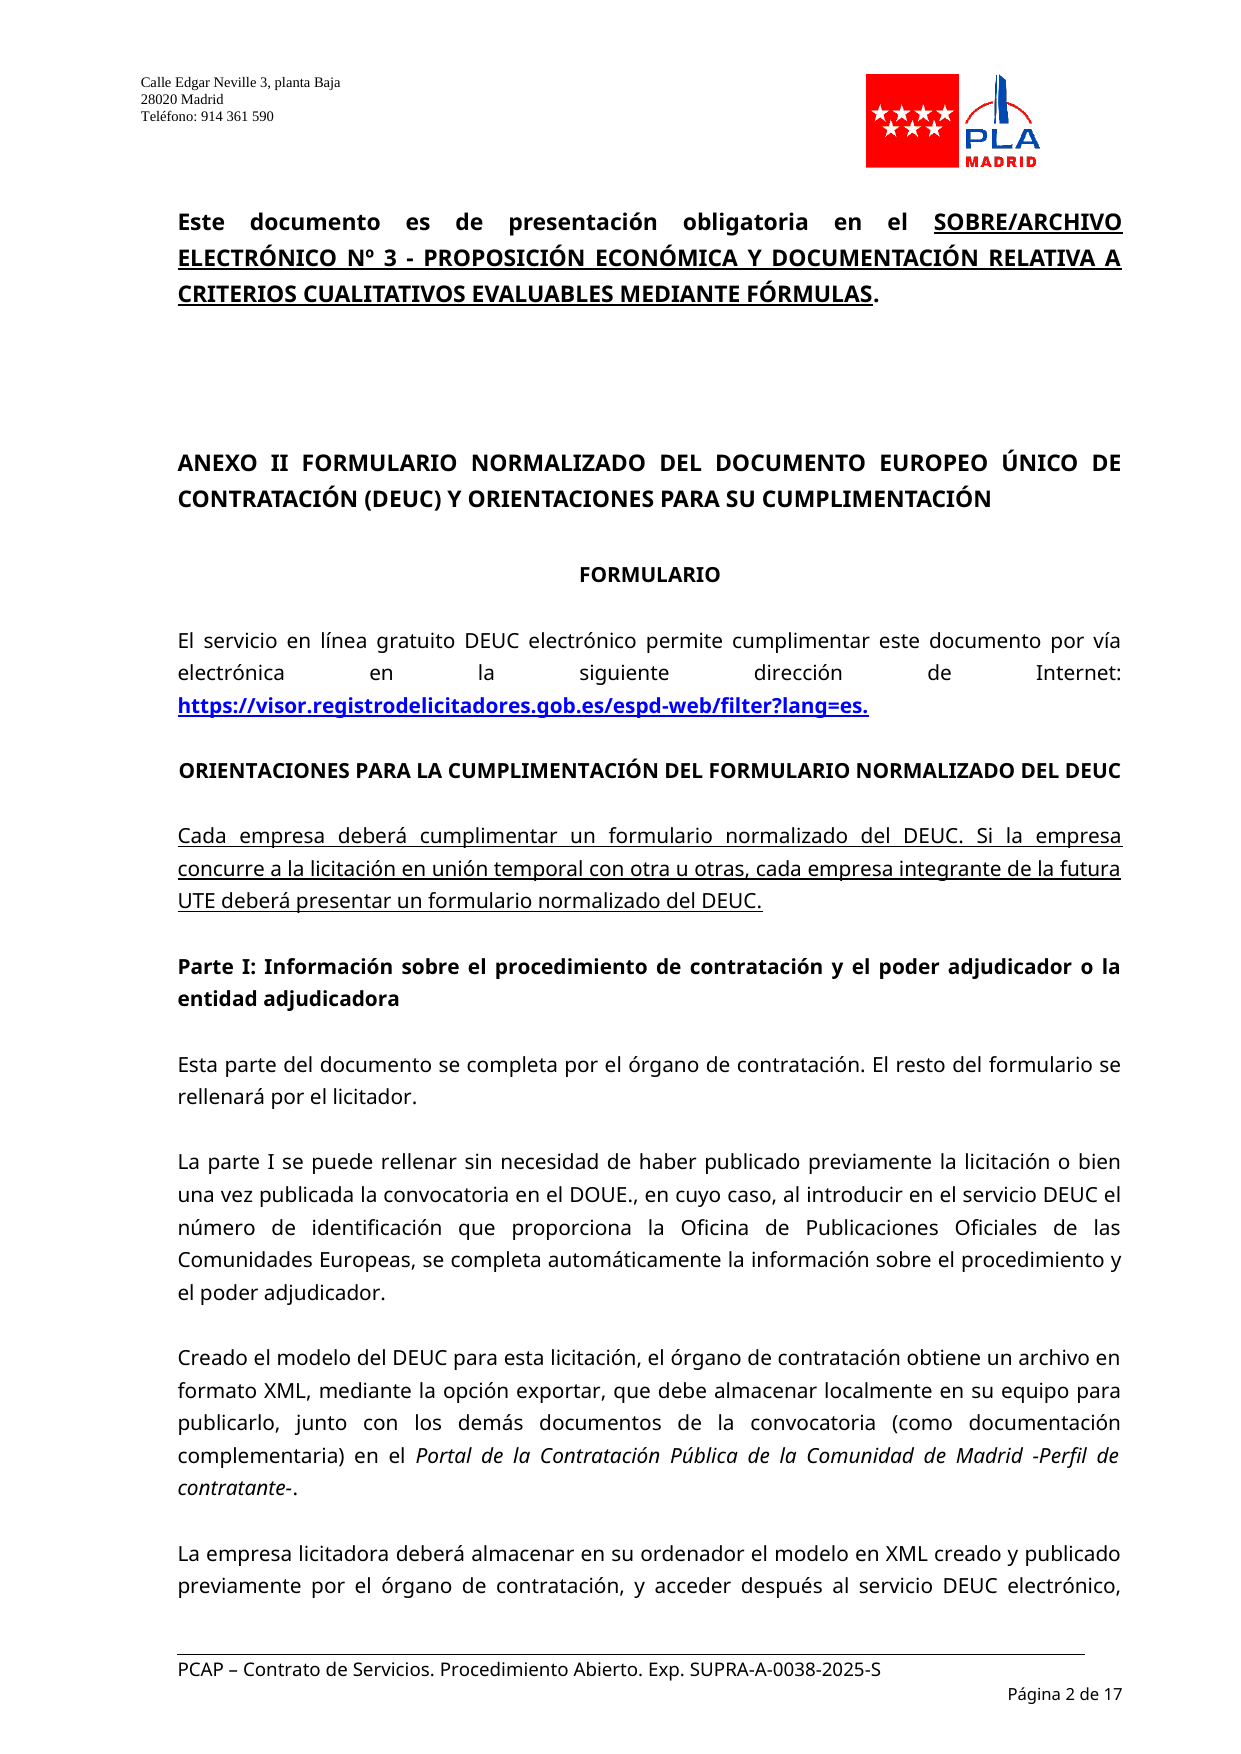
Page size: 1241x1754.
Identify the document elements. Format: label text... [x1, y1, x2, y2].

subtitle ANEXO II FORMULARIO NORMALIZADO DEL DOCUMENTO EUROPEO ÚNICO DE CONTRATACIÓN (DEUC) Y ORIENTACIONES PARA SU CUMPLIMENTACIÓN [177, 447, 1122, 514]
text Cada empresa deberá cumplimentar un formulario normalizado del DEUC. Si la empresa concurre a la licitación en unión temporal con otra u otras, cada empresa integrante de la futura UTE deberá presentar un formulario normalizado del DEUC. [177, 847, 1122, 915]
picture [865, 73, 1042, 168]
text ORIENTACIONES PARA LA CUMPLIMENTACIÓN DEL FORMULARIO NORMALIZADO DEL DEUC [177, 756, 1122, 785]
text Cada empresa deberá cumplimentar un formulario normalizado del DEUC. Si la empresa concurre a la licitación en unión temporal con otra u otras, cada empresa integrante de la futura UTE deberá presentar un formulario normalizado del DEUC. [177, 821, 1122, 846]
text Parte I: Información sobre el procedimiento de contratación y el poder adjudicador o la entidad adjudicadora [177, 952, 1122, 1013]
title Este documento es de presentación obligatoria en el SOBRE/ARCHIVO ELECTRÓNICO Nº 3 - PROPOSICIÓN ECONÓMICA Y DOCUMENTACIÓN RELATIVA A CRITERIOS CUALITATIVOS EVALUABLES MEDIANTE FÓRMULAS. [177, 269, 1122, 309]
title Este documento es de presentación obligatoria en el SOBRE/ARCHIVO ELECTRÓNICO Nº 3 - PROPOSICIÓN ECONÓMICA Y DOCUMENTACIÓN RELATIVA A CRITERIOS CUALITATIVOS EVALUABLES MEDIANTE FÓRMULAS. [177, 206, 1122, 268]
text FORMULARIO [177, 561, 1122, 589]
text Creado el modelo del DEUC para esta licitación, el órgano de contratación obtiene un archivo en formato XML, mediante la opción exportar, que debe almacenar localmente en su equipo para publicarlo, junto con los demás documentos de la convocatoria (como documentación complementaria) en el Portal de la Contratación Pública de la Comunidad de Madrid -Perfil de contratante-. [177, 1343, 1122, 1502]
text La parte I se puede rellenar sin necesidad de haber publicado previamente la licitación o bien una vez publicada la convocatoria en el DOUE., en cuyo caso, al introducir en el servicio DEUC el número de identificación que proporciona la Oficina de Publicaciones Oficiales de las Comunidades Europeas, se completa automáticamente la información sobre el procedimiento y el poder adjudicador. [177, 1147, 1122, 1306]
text Esta parte del documento se completa por el órgano de contratación. El resto del formulario se rellenará por el licitador. [177, 1050, 1122, 1111]
text El servicio en línea gratuito DEUC electrónico permite cumplimentar este documento por vía electrónica en la siguiente dirección de Internet: https://visor.registrodelicitadores.gob.es/espd-web/filter?lang=es. [177, 626, 1122, 719]
